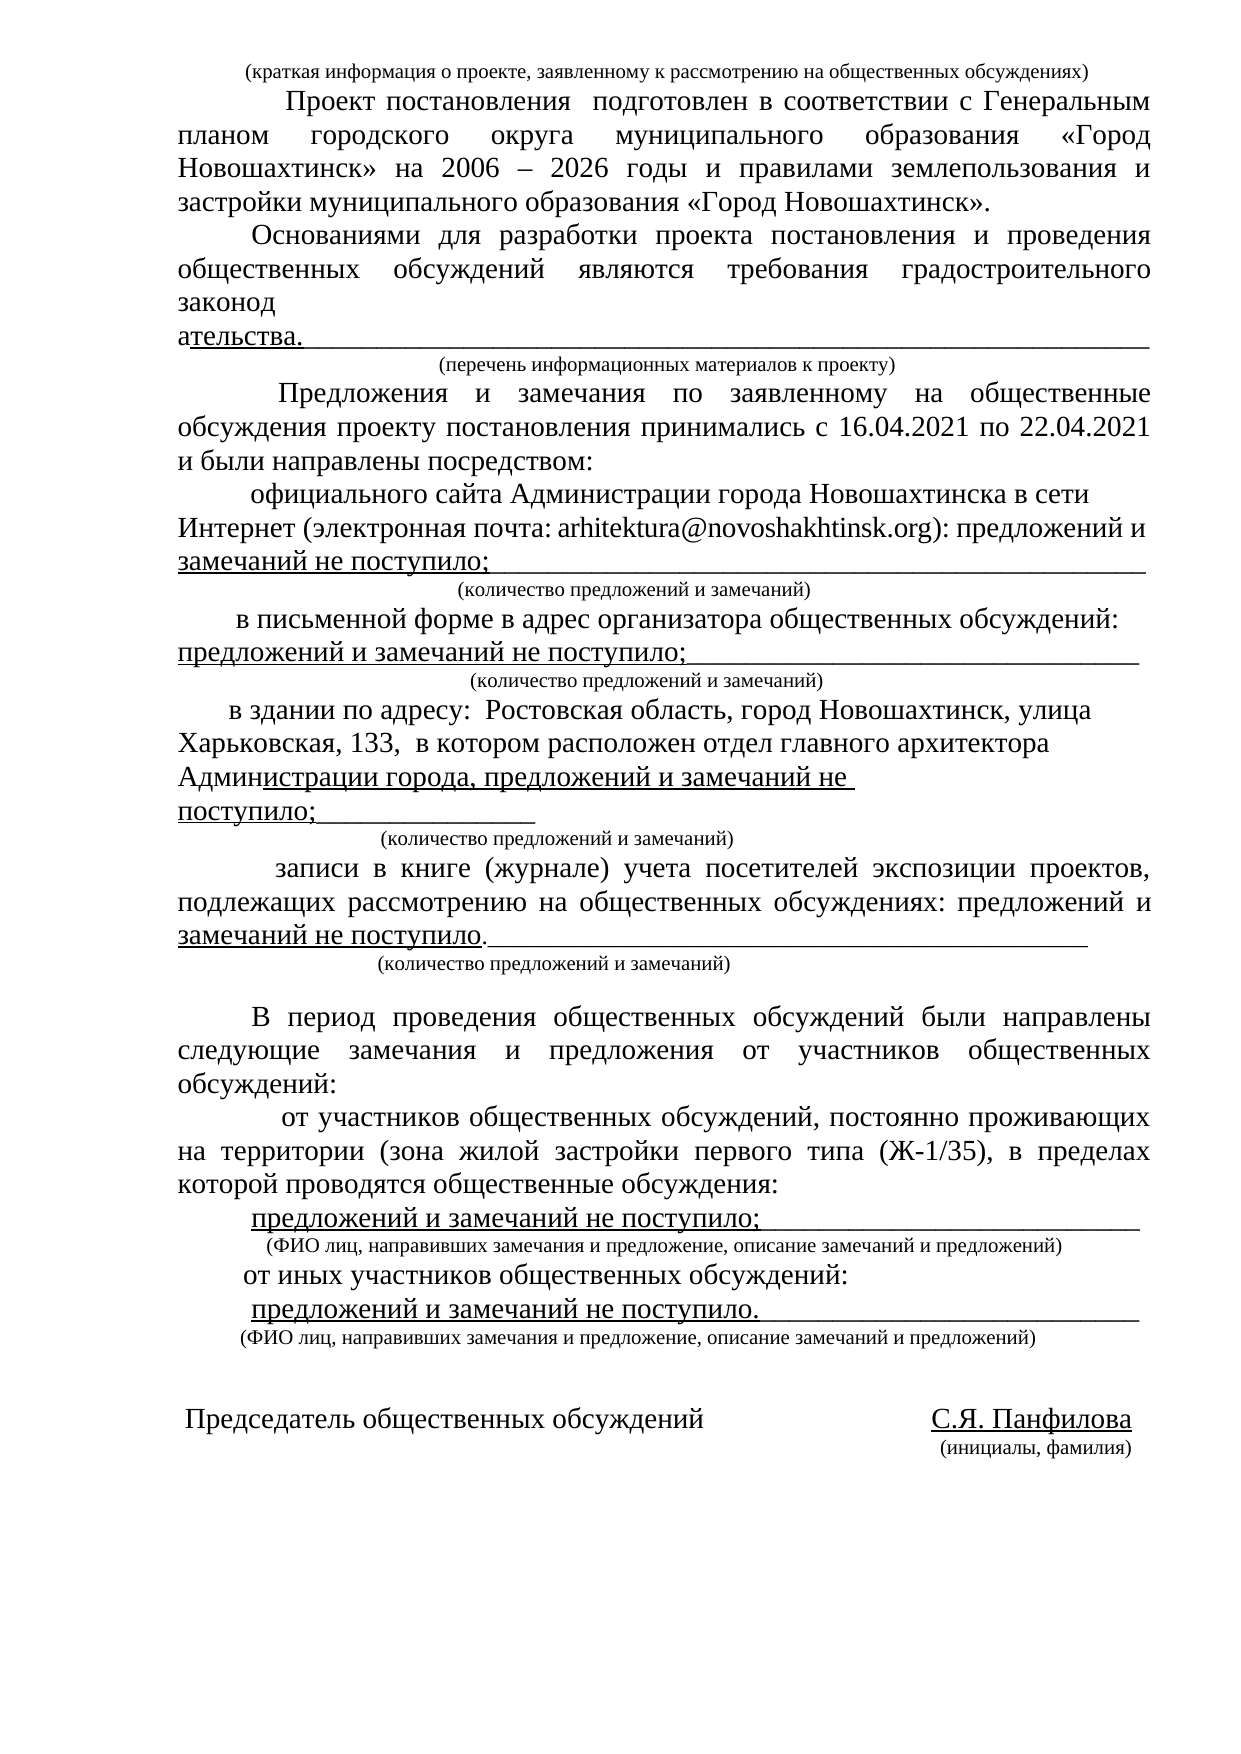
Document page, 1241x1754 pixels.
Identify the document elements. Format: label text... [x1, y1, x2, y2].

text от иных участников общественных обсуждений: [177, 1257, 1152, 1291]
text в здании по адресу: Ростовская область, город Новошахтинск, улица Харьковская, 133, в котором расположен отдел главного архитектора Администрации города, предложений и замечаний не поступило;_______________ [177, 692, 1152, 826]
text (перечень информационных материалов к проекту) [177, 352, 1152, 376]
text В период проведения общественных обсуждений были направлены следующие замечания и предложения от участников общественных обсуждений: [177, 999, 1152, 1099]
text от участников общественных обсуждений, постоянно проживающих на территории (зона жилой застройки первого типа (Ж-1/35), в пределах которой проводятся общественные обсуждения: [177, 1099, 1152, 1200]
text (количество предложений и замечаний) [177, 668, 1152, 692]
text Председатель общественных обсуждений С.Я. Панфилова [177, 1401, 1152, 1434]
text предложений и замечаний не поступило.__________________________ [177, 1291, 1152, 1324]
text Проект постановления подготовлен в соответствии с Генеральным планом городского округа муниципального образования «Город Новошахтинск» на 2006 – 2026 годы и правилами землепользования и застройки муниципального образования «Город Новошахтинск». [177, 83, 1152, 217]
text (ФИО лиц, направивших замечания и предложение, описание замечаний и предложений) [177, 1324, 1152, 1349]
text (краткая информация о проекте, заявленному к рассмотрению на общественных обсуждениях) [177, 59, 1152, 83]
text Предложения и замечания по заявленному на общественные обсуждения проекту постановления принимались с 16.04.2021 по 22.04.2021 и были направлены посредством: [177, 376, 1152, 476]
text (ФИО лиц, направивших замечания и предложение, описание замечаний и предложений) [177, 1233, 1152, 1257]
text (количество предложений и замечаний) [177, 951, 1152, 975]
text (количество предложений и замечаний) [177, 826, 1152, 850]
text предложений и замечаний не поступило;__________________________ [177, 1200, 1152, 1233]
text (инициалы, фамилия) [177, 1434, 1152, 1459]
text в письменной форме в адрес организатора общественных обсуждений: предложений и замечаний не поступило;_______________________________ [177, 601, 1152, 668]
text записи в книге (журнале) учета посетителей экспозиции проектов, подлежащих рассмотрению на общественных обсуждениях: предложений и замечаний не поступило.________________________________________________ [177, 850, 1152, 951]
text (количество предложений и замечаний) [177, 577, 1152, 601]
text Основаниями для разработки проекта постановления и проведения общественных обсуждений являются требования градостроительного законодательства.__________________________________________________________ [177, 217, 1152, 352]
text официального сайта Администрации города Новошахтинска в сети Интернет (электронная почта: arhitektura@novoshakhtinsk.org): предложений и замечаний не поступило;_____________________________________________ [177, 476, 1152, 577]
